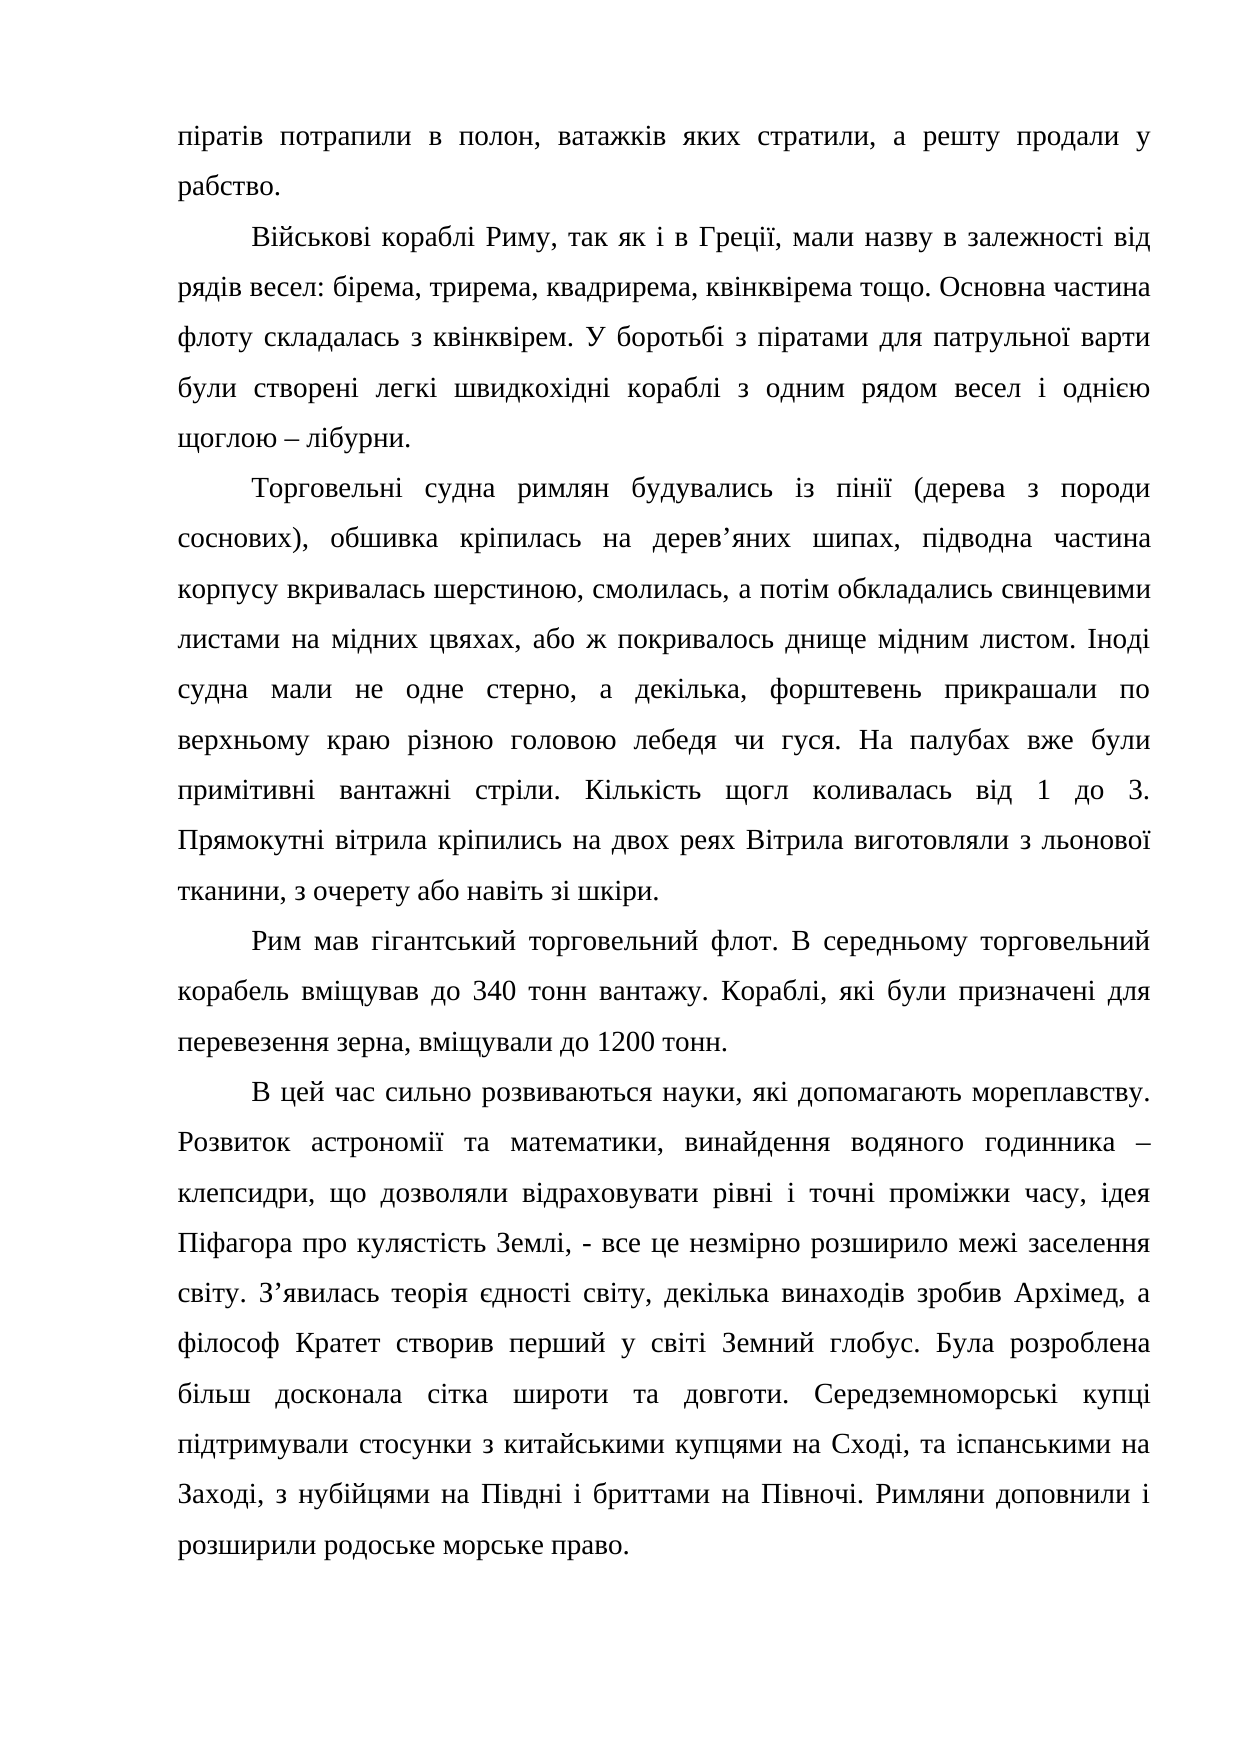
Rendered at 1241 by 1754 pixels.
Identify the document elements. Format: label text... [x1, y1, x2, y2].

text Військові кораблі Риму, так як і в Греції, мали назву в залежності від рядів весел: бірема, трирема, квадрирема, квінквірема тощо. Основна частина флоту складалась з квінквірем. У боротьбі з піратами для патрульної варти були створені легкі швидкохідні кораблі з одним рядом весел і однією щоглою – лібурни. [177, 219, 1152, 453]
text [177, 118, 1152, 202]
text Торговельні судна римлян будувались із пінії (дерева з породи соснових), обшивка кріпилась на дерев’яних шипах, підводна частина корпусу вкривалась шерстиною, смолилась, а потім обкладались свинцевими листами на мідних цвяхах, або ж покривалось днище мідним листом. Іноді судна мали не одне стерно, а декілька, форштевень прикрашали по верхньому краю різною головою лебедя чи гуся. На палубах вже були примітивні вантажні стріли. Кількість щогл коливалась від 1 до 3. Прямокутні вітрила кріпились на двох реях Вітрила виготовляли з льонової тканини, з очерету або навіть зі шкіри. [177, 470, 1152, 906]
text Рим мав гігантський торговельний флот. В середньому торговельний корабель вміщував до 340 тонн вантажу. Кораблі, які були призначені для перевезення зерна, вміщували до 1200 тонн. [177, 923, 1152, 1057]
text В цей час сильно розвиваються науки, які допомагають мореплавству. Розвиток астрономії та математики, винайдення водяного годинника – клепсидри, що дозволяли відраховувати рівні і точні проміжки часу, ідея Піфагора про кулястість Землі, - все це незмірно розширило межі заселення світу. З’явилась теорія єдності світу, декілька винаходів зробив Архімед, а філософ Кратет створив перший у світі Земний глобус. Була розроблена більш досконала сітка широти та довготи. Середземноморські купці підтримували стосунки з китайськими купцями на Сході, та іспанськими на Заході, з нубійцями на Півдні і бриттами на Півночі. Римляни доповнили і розширили родоське морське право. [177, 1074, 1152, 1560]
